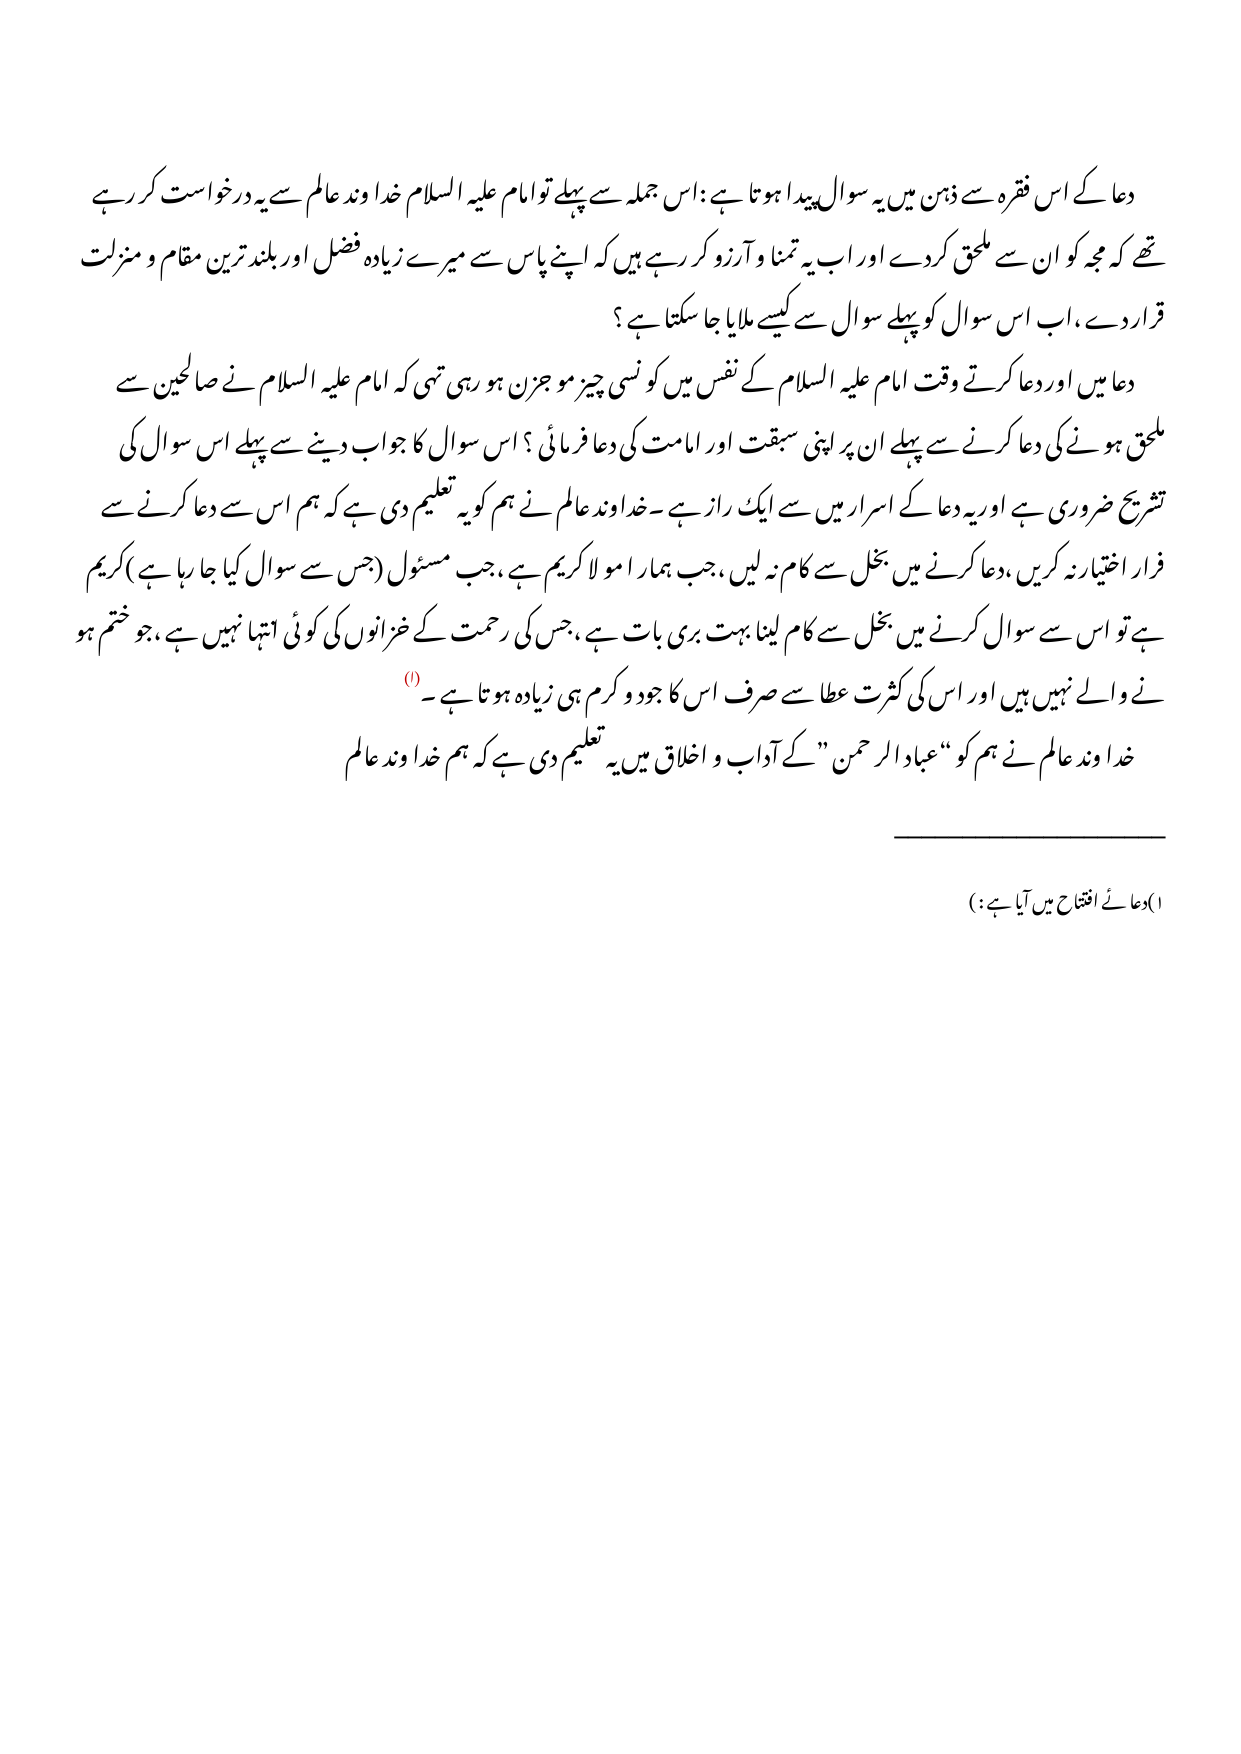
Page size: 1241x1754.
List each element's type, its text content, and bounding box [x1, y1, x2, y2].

text دعا کے اس فقرہ سے ذہن ميں یہ سوال پيدا ہو تا ہے :اس جملہ سے پہلے توامام عليہ السلام خدا وند عالم سے یہ درخواست کر رہے تھے کہ مجه کو ان سے ملحق کردے اور اب یہ تمنا و آرزو کر رہے ہيں کہ اپنے پاس سے ميرے زیادہ فضل اور بلند ترین مقام و منزلت قرار دے ،اب اس سوال کو پہلے سوال سے کيسے ملایا جا سکتا ہے ؟ [75, 156, 1165, 344]
text ____________________ [75, 781, 1165, 849]
text خدا وند عالم نے ہم کو “عباد الر حمن ”کے آداب و اخلاق ميں یہ تعليم دی ہے کہ ہم خدا وند عالم [75, 719, 1165, 781]
text دعا ميں اور دعا کرتے وقت امام عليہ السلام کے نفس ميں کو نسی چيز مو جزن ہو رہی تهی کہ امام عليہ السلام نے صالحين سے ملحق ہو نے کی دعا کرنے سے پہلے ان پر اپنی سبقت اور امامت کی دعا فر ما ئی ؟ اس سوال کا جواب دینے سے پہلے اس سوال کی تشریح ضروری ہے اور یہ دعا کے اسرار ميں سے ایک راز ہے ۔خداوند عالم نے ہم کو یہ تعليم دی ہے کہ ہم اس سے دعا کرنے سے فرار اختيار نہ کریں ،دعا کرنے ميں بخل سے کام نہ ليں ،جب ہمار ا مو لا کریم ہے ،جب مسئول (جس سے سوال کيا جا رہا ہے )کریم ہے تو اس سے سوال کرنے ميں بخل سے کام لينا بہت بری بات ہے ،جس کی رحمت کے خزانوں کی کو ئی انتہا نہيں ہے ،جو ختم ہو نے والے نہيں ہيں اور اس کی کثرت عطا سے صرف اس کا جود و کرم ہی زیادہ ہو تا ہے ۔(ا) [75, 344, 1165, 719]
text ١)دعا ئے افتتاح ميں آیا ہے : ) [75, 874, 1165, 921]
